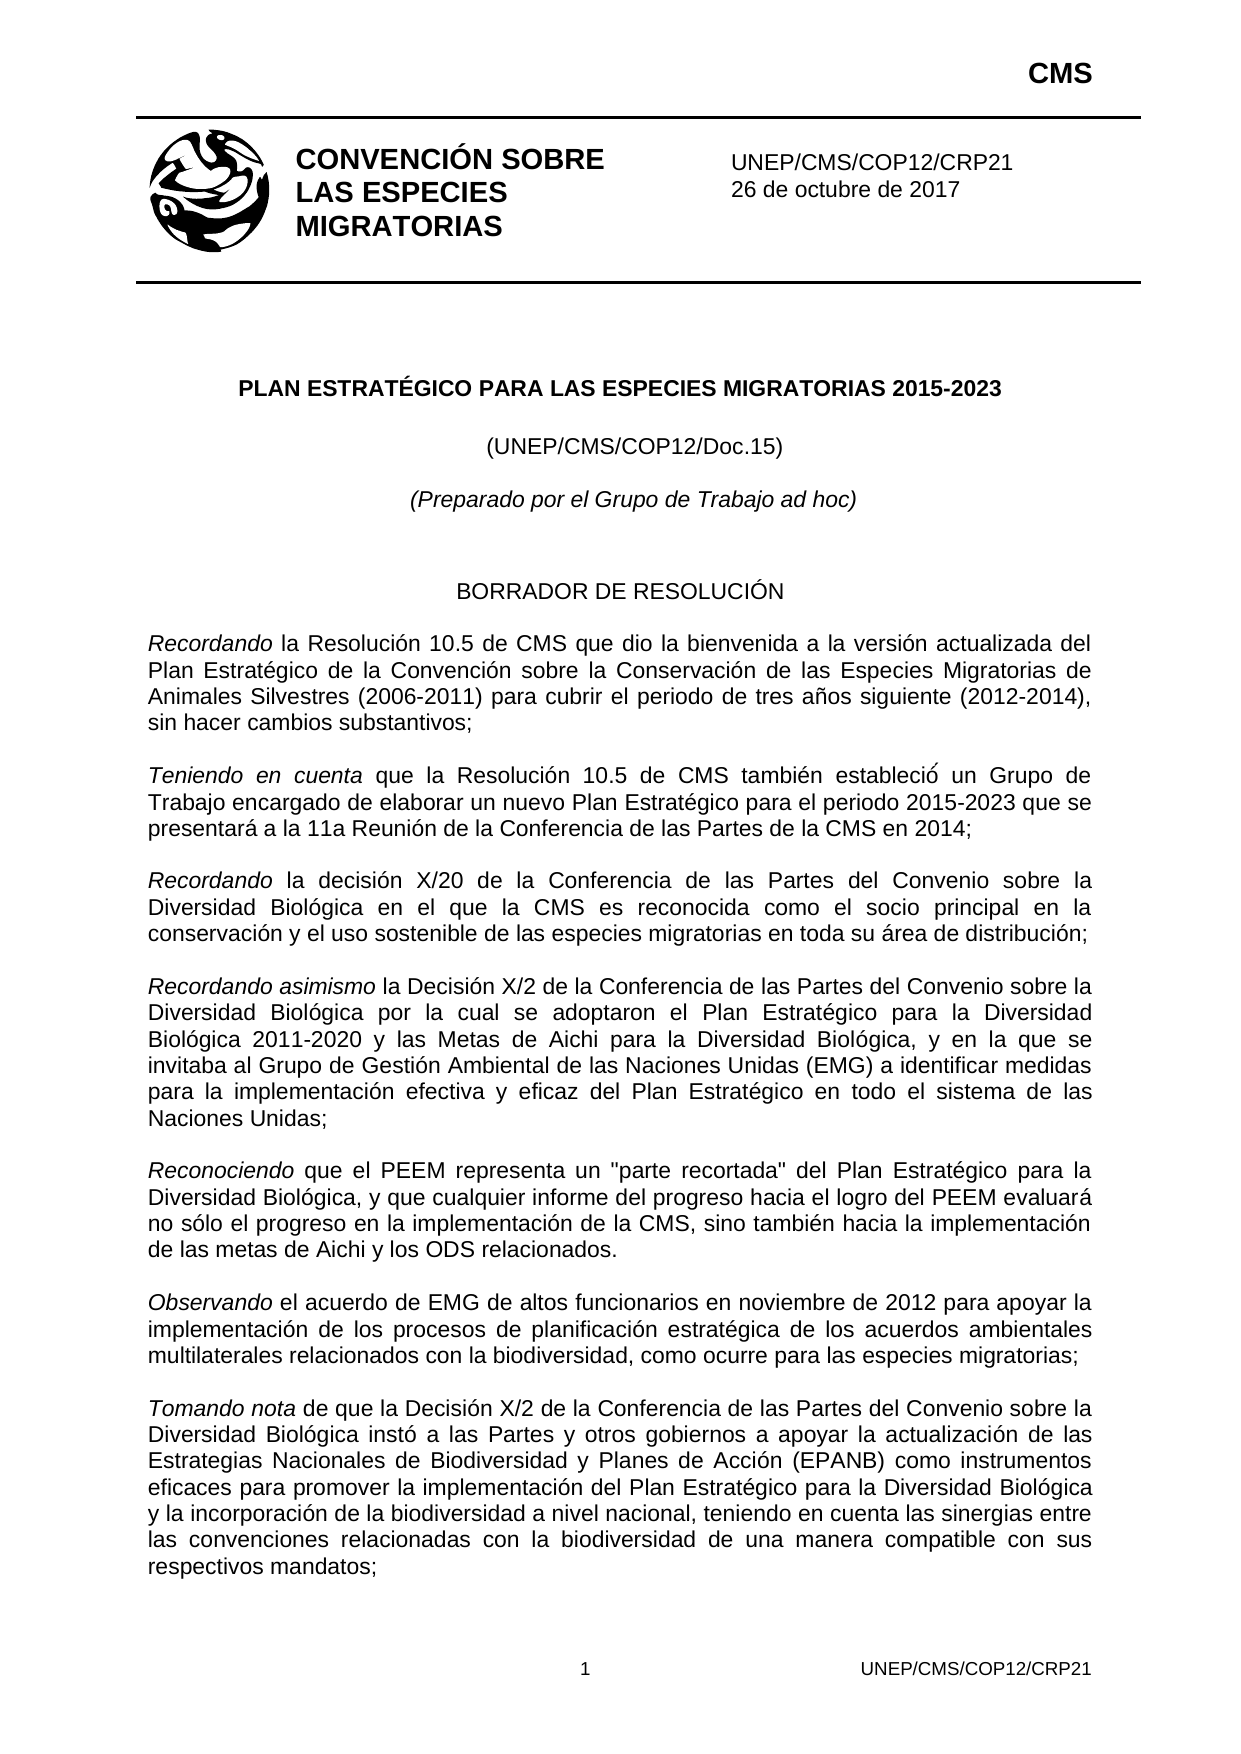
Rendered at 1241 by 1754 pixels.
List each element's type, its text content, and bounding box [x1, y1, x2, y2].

text Recordando la decisión X/20 de la Conferencia de las Partes del Convenio sobre la Diversidad Biológica en el que la CMS es reconocida como el socio principal en la conservación y el uso sostenible de las especies migratorias en toda su área de distribución; [148, 867, 1092, 947]
table_header CMS [136, 47, 1141, 116]
text PLAN ESTRATÉGICO PARA LAS ESPECIES MIGRATORIAS 2015-2023 [148, 375, 1092, 401]
text Reconociendo que el PEEM representa un "parte recortada" del Plan Estratégico para la Diversidad Biológica, y que cualquier informe del progreso hacia el logro del PEEM evaluará no sólo el progreso en la implementación de la CMS, sino también hacia la implementación de las metas de Aichi y los ODS relacionados. [148, 1157, 1092, 1263]
table_cell UNEP/CMS/COP12/CRP21 26 de octubre de 2017 [720, 119, 1141, 281]
text Observando el acuerdo de EMG de altos funcionarios en noviembre de 2012 para apoyar la implementación de los procesos de planificación estratégica de los acuerdos ambientales multilaterales relacionados con la biodiversidad, como ocurre para las especies migratorias; [148, 1289, 1092, 1368]
text (UNEP/CMS/COP12/Doc.15) [138, 427, 1131, 459]
text (Preparado por el Grupo de Trabajo ad hoc) [138, 480, 1131, 512]
text Recordando la Resolución 10.5 de CMS que dio la bienvenida a la versión actualizada del Plan Estratégico de la Convención sobre la Conservación de las Especies Migratorias de Animales Silvestres (2006-2011) para cubrir el periodo de tres años siguiente (2012-2014), sin hacer cambios substantivos; [148, 630, 1092, 736]
text Recordando asimismo la Decisión X/2 de la Conferencia de las Partes del Convenio sobre la Diversidad Biológica por la cual se adoptaron el Plan Estratégico para la Diversidad Biológica 2011-2020 y las Metas de Aichi para la Diversidad Biológica, y en la que se invitaba al Grupo de Gestión Ambiental de las Naciones Unidas (EMG) a identificar medidas para la implementación efectiva y eficaz del Plan Estratégico en todo el sistema de las Naciones Unidas; [148, 973, 1092, 1131]
text BORRADOR DE RESOLUCIÓN [148, 578, 1092, 604]
table_cell [136, 119, 295, 281]
text Tomando nota de que la Decisión X/2 de la Conferencia de las Partes del Convenio sobre la Diversidad Biológica instó a las Partes y otros gobiernos a apoyar la actualización de las Estrategias Nacionales de Biodiversidad y Planes de Acción (EPANB) como instrumentos eficaces para promover la implementación del Plan Estratégico para la Diversidad Biológica y la incorporación de la biodiversidad a nivel nacional, teniendo en cuenta las sinergias entre las convenciones relacionadas con la biodiversidad de una manera compatible con sus respectivos mandatos; [148, 1394, 1092, 1579]
text Teniendo en cuenta que la Resolución 10.5 de CMS también estableció́ un Grupo de Trabajo encargado de elaborar un nuevo Plan Estratégico para el periodo 2015-2023 que se presentará a la 11a Reunión de la Conferencia de las Partes de la CMS en 2014; [148, 762, 1092, 841]
table_cell CONVENCIÓN SOBRE LAS ESPECIES MIGRATORIAS [295, 119, 719, 281]
